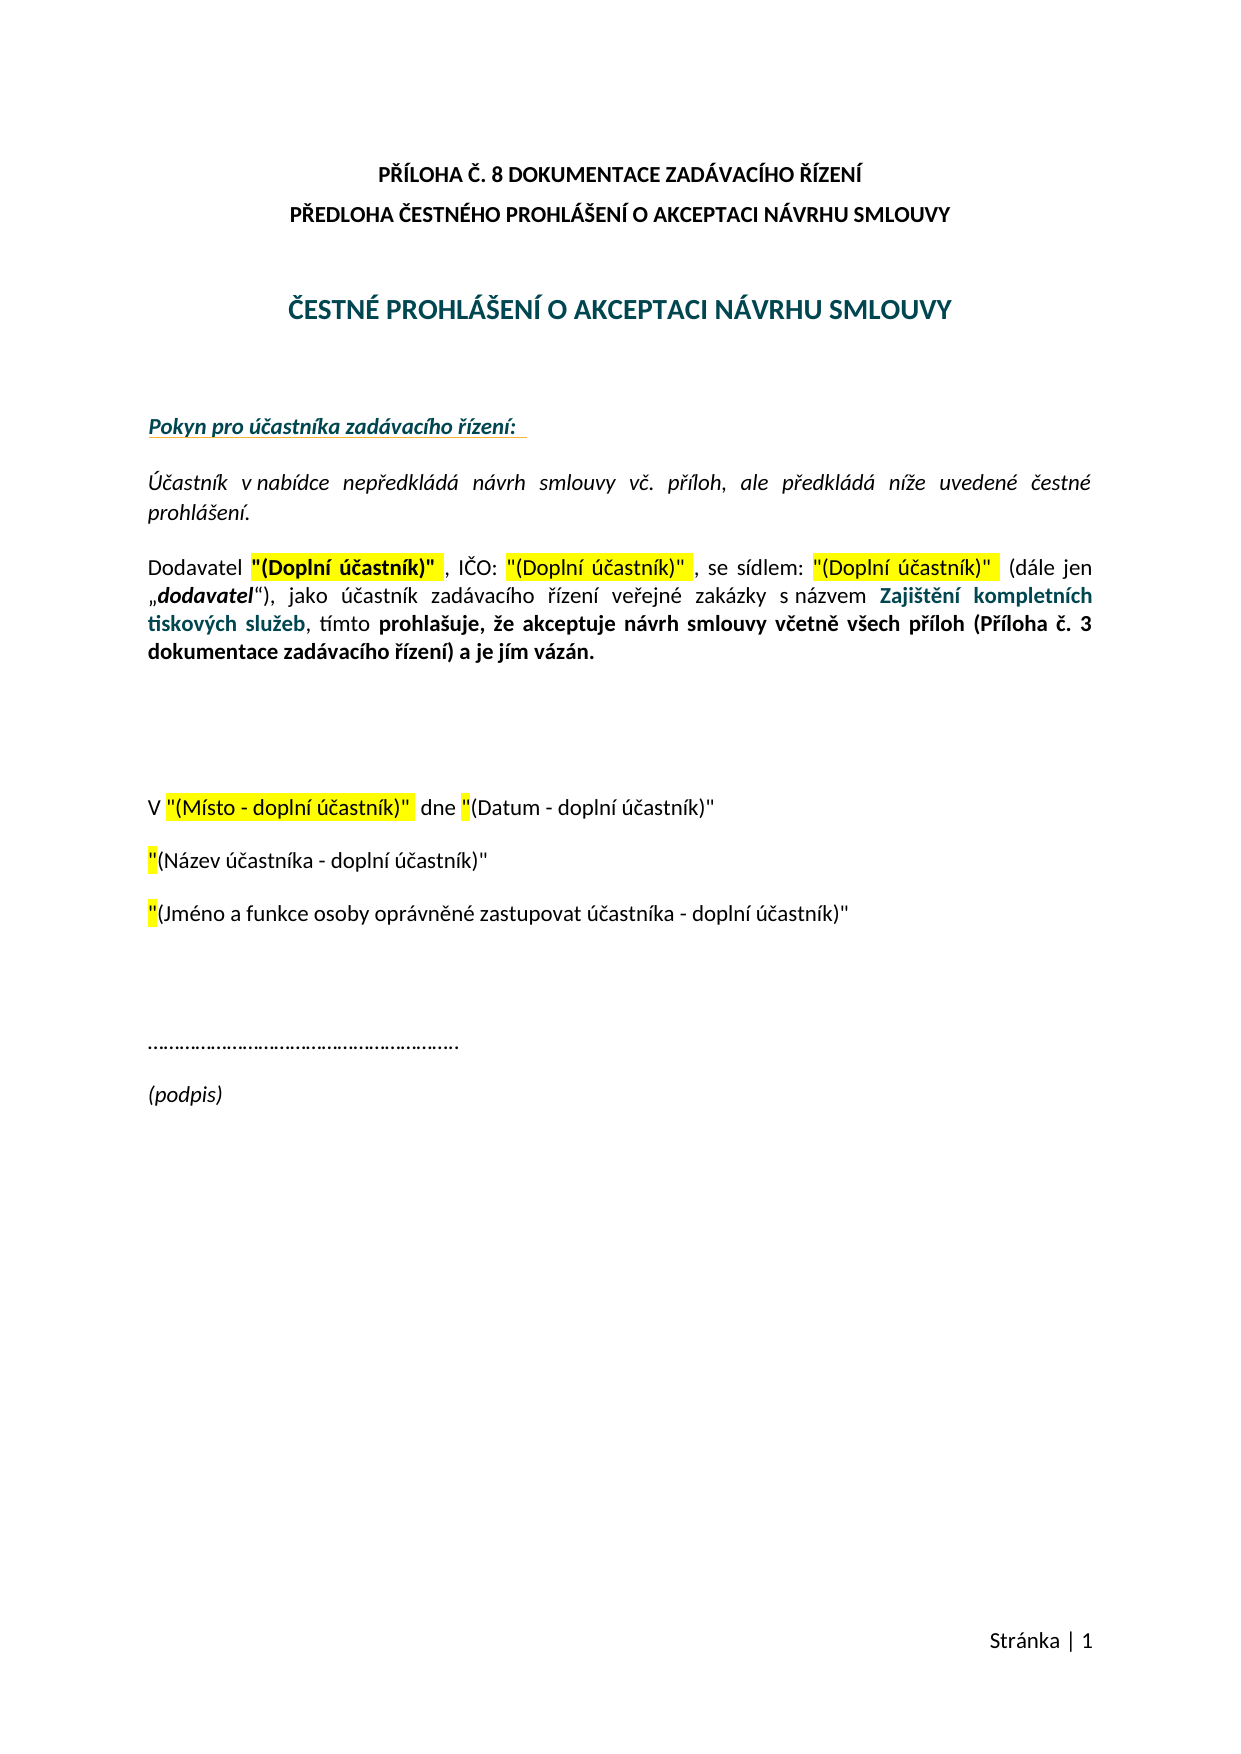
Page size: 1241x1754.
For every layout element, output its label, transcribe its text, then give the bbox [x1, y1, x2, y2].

text Pokyn pro účastníka zadávacího řízení: [148, 412, 1093, 440]
text ………………………………………………….. [148, 1027, 1093, 1055]
text V dne [415, 793, 461, 821]
text Předloha čestného prohlášení o akceptaci návrhu smlouvy [148, 201, 1093, 229]
text Dodavatel , IČO: , se sídlem: (dále jen „dodavatel“), jako účastník zadávacího řízení veřejné zakázky s názvem Zajištění kompletních tiskových služeb, tímto prohlašuje, že akceptuje návrh smlouvy včetně všech příloh (Příloha č. 3 dokumentace zadávacího řízení) a je jím vázán. [148, 553, 1093, 665]
text V dne [148, 793, 166, 821]
text Příloha č. 8 dokumentace zadávacího řízení [148, 160, 1093, 188]
text V dne [470, 793, 1093, 821]
text Účastník v nabídce nepředkládá návrh smlouvy vč. příloh, ale předkládá níže uvedené čestné prohlášení. [148, 468, 1093, 526]
text (podpis) [148, 1080, 1093, 1108]
text čestné prohlášení o akceptaci návrhu smlouvy [148, 291, 1093, 327]
